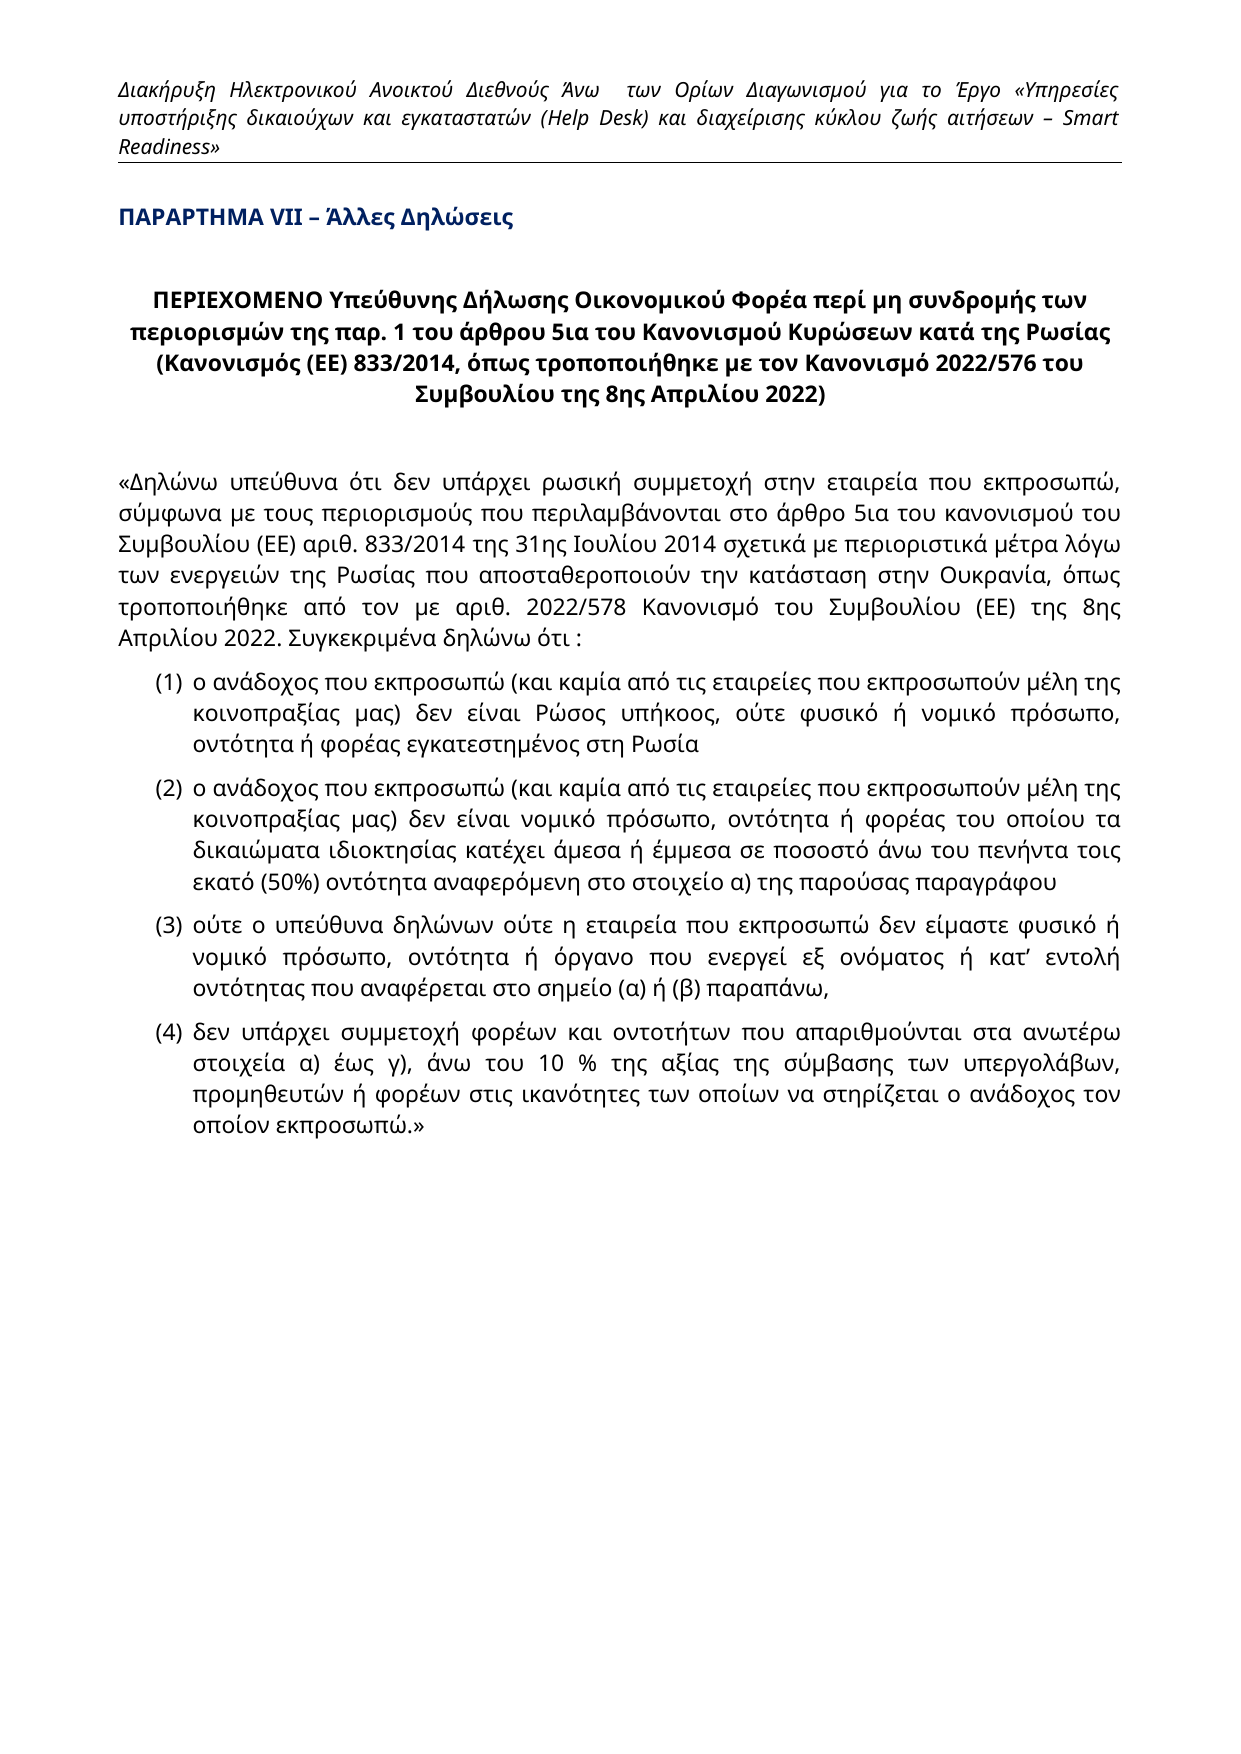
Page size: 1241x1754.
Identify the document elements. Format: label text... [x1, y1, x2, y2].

text ΠΕΡΙΕΧΟΜΕΝΟ Υπεύθυνης Δήλωσης Οικονομικού Φορέα περί μη συνδρομής των περιορισμών της παρ. 1 του άρθρου 5ια του Κανονισμού Κυρώσεων κατά της Ρωσίας (Κανονισμός (ΕΕ) 833/2014, όπως τροποποιήθηκε με τον Κανονισμό 2022/576 του Συμβουλίου της 8ης Απριλίου 2022) [118, 284, 1122, 409]
list ούτε ο υπεύθυνα δηλώνων ούτε η εταιρεία που εκπροσωπώ δεν είμαστε φυσικό ή νομικό πρόσωπο, οντότητα ή όργανο που ενεργεί εξ ονόματος ή κατ’ εντολή οντότητας που αναφέρεται στο σημείο (α) ή (β) παραπάνω, [155, 909, 1122, 1003]
list ο ανάδοχος που εκπροσωπώ (και καμία από τις εταιρείες που εκπροσωπούν μέλη της κοινοπραξίας μας) δεν είναι Ρώσος υπήκοος, ούτε φυσικό ή νομικό πρόσωπο, οντότητα ή φορέας εγκατεστημένος στη Ρωσία [155, 666, 1122, 759]
list δεν υπάρχει συμμετοχή φορέων και οντοτήτων που απαριθμούνται στα ανωτέρω στοιχεία α) έως γ), άνω του 10 % της αξίας της σύμβασης των υπεργολάβων, προμηθευτών ή φορέων στις ικανότητες των οποίων να στηρίζεται ο ανάδοχος τον οποίον εκπροσωπώ.» [155, 1016, 1122, 1141]
list ο ανάδοχος που εκπροσωπώ (και καμία από τις εταιρείες που εκπροσωπούν μέλη της κοινοπραξίας μας) δεν είναι νομικό πρόσωπο, οντότητα ή φορέας του οποίου τα δικαιώματα ιδιοκτησίας κατέχει άμεσα ή έμμεσα σε ποσοστό άνω του πενήντα τοις εκατό (50%) οντότητα αναφερόμενη στο στοιχείο α) της παρούσας παραγράφου [155, 772, 1122, 897]
text «Δηλώνω υπεύθυνα ότι δεν υπάρχει ρωσική συμμετοχή στην εταιρεία που εκπροσωπώ, σύμφωνα με τους περιορισμούς που περιλαμβάνονται στο άρθρο 5ια του κανονισμού του Συμβουλίου (ΕΕ) αριθ. 833/2014 της 31ης Ιουλίου 2014 σχετικά με περιοριστικά μέτρα λόγω των ενεργειών της Ρωσίας που αποσταθεροποιούν την κατάσταση στην Ουκρανία, όπως τροποποιήθηκε από τον με αριθ. 2022/578 Κανονισμό του Συμβουλίου (ΕΕ) της 8ης Απριλίου 2022. Συγκεκριμένα δηλώνω ότι : [118, 466, 1122, 653]
subtitle ΠΑΡΑΡΤΗΜΑ VIΙ – Άλλες Δηλώσεις [118, 201, 1122, 232]
